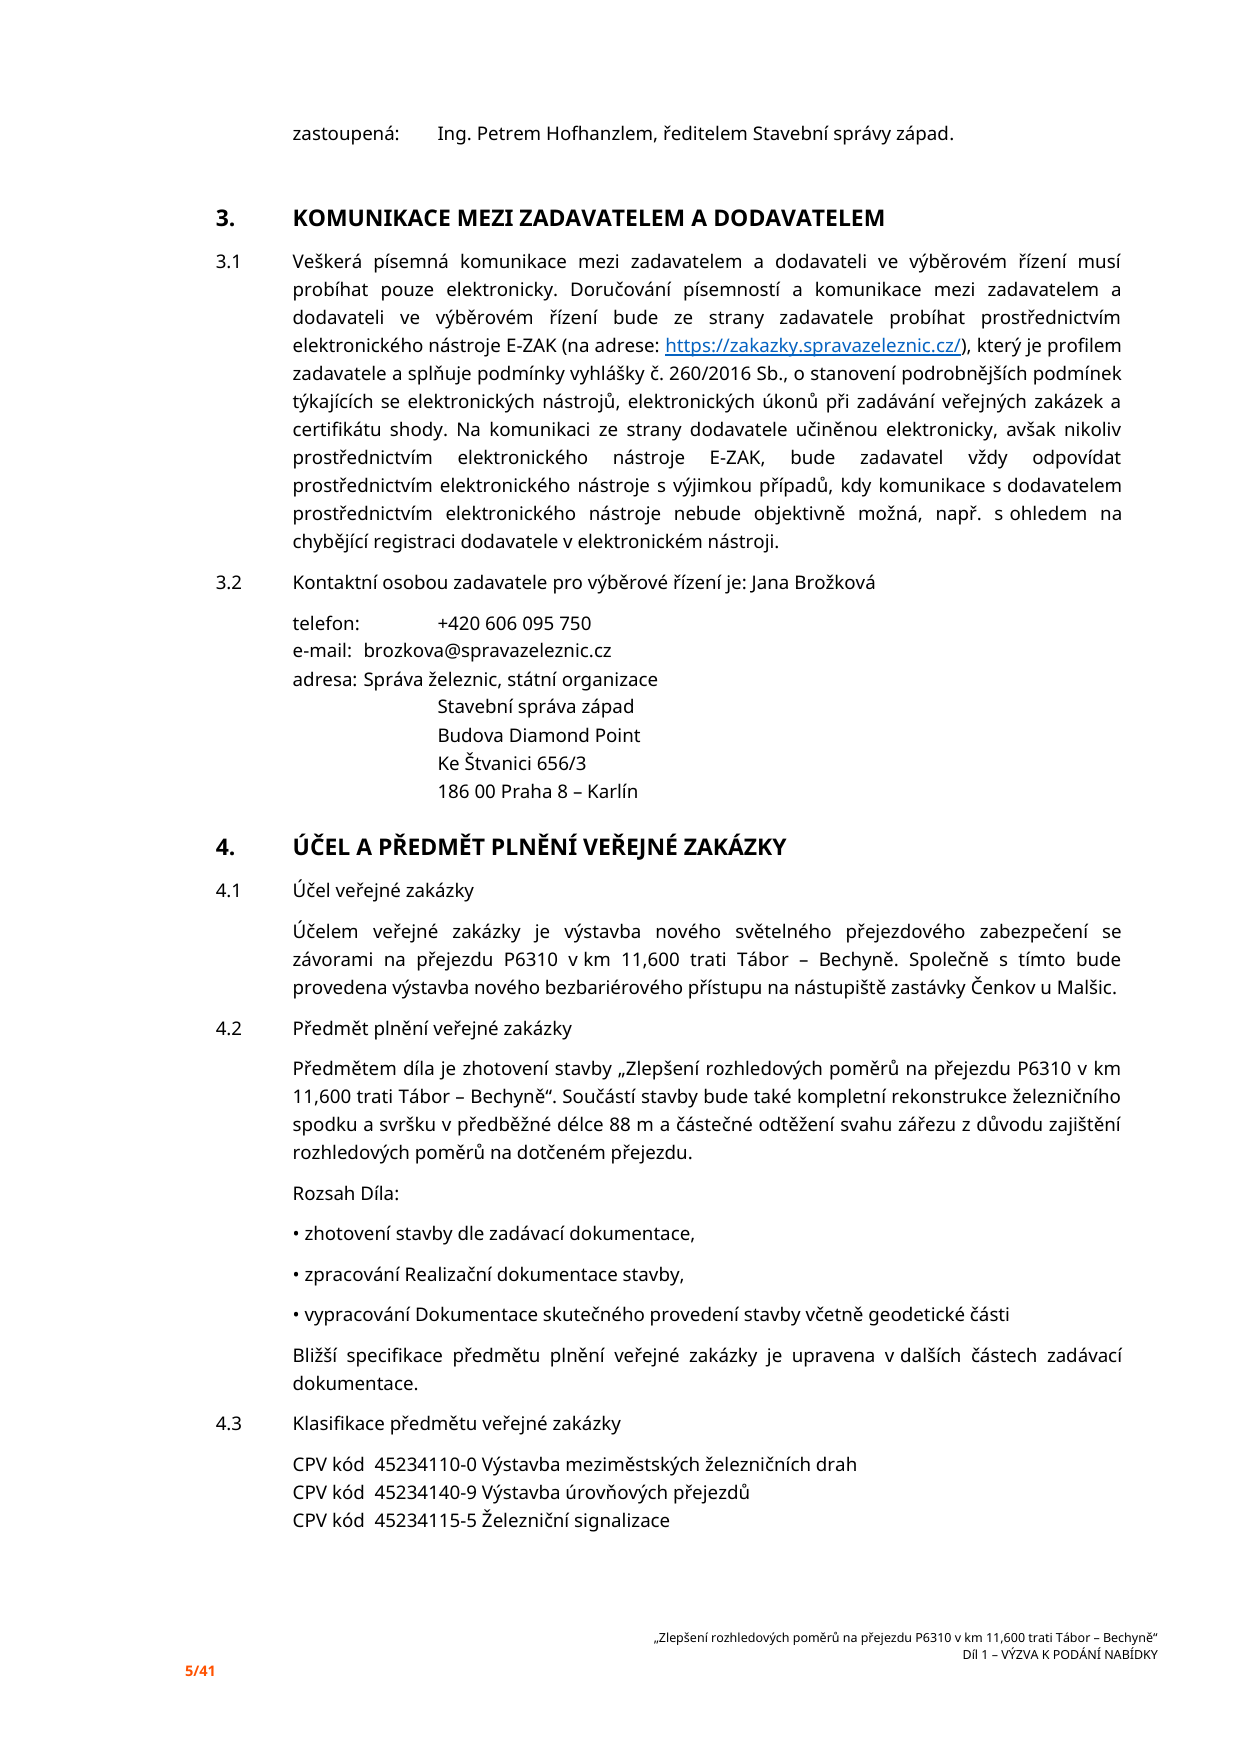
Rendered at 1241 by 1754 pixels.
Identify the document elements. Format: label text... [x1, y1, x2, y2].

text Účelem veřejné zakázky je výstavba nového světelného přejezdového zabezpečení se závorami na přejezdu P6310 v km 11,600 trati Tábor – Bechyně. Společně s tímto bude provedena výstavba nového bezbariérového přístupu na nástupiště zastávky Čenkov u Malšic. [292, 918, 1122, 1000]
text Budova Diamond Point [366, 722, 1122, 747]
text Rozsah Díla: [292, 1180, 1122, 1206]
text Bližší specifikace předmětu plnění veřejné zakázky je upravena v dalších částech zadávací dokumentace. [292, 1342, 1122, 1396]
text 186 00 Praha 8 – Karlín [366, 778, 1122, 803]
text • zpracování Realizační dokumentace stavby, [292, 1261, 1122, 1287]
text Veškerá písemná komunikace mezi zadavatelem a dodavateli ve výběrovém řízení musí probíhat pouze elektronicky. Doručování písemností a komunikace mezi zadavatelem a dodavateli ve výběrovém řízení bude ze strany zadavatele probíhat prostřednictvím elektronického nástroje E-ZAK (na adrese: https://zakazky.spravazeleznic.cz/), který je profilem zadavatele a splňuje podmínky vyhlášky č. 260/2016 Sb., o stanovení podrobnějších podmínek týkajících se elektronických nástrojů, elektronických úkonů při zadávání veřejných zakázek a certifikátu shody. Na komunikaci ze strany dodavatele učiněnou elektronicky, avšak nikoliv prostřednictvím elektronického nástroje E-ZAK, bude zadavatel vždy odpovídat prostřednictvím elektronického nástroje s výjimkou případů, kdy komunikace s dodavatelem prostřednictvím elektronického nástroje nebude objektivně možná, např. s ohledem na chybějící registraci dodavatele v elektronickém nástroji. [216, 248, 1122, 554]
text • vypracování Dokumentace skutečného provedení stavby včetně geodetické části [292, 1302, 1122, 1327]
text Stavební správa západ [366, 694, 1122, 719]
text • zhotovení stavby dle zadávací dokumentace, [292, 1221, 1122, 1246]
text Předmětem díla je zhotovení stavby „Zlepšení rozhledových poměrů na přejezdu P6310 v km 11,600 trati Tábor – Bechyně“. Součástí stavby bude také kompletní rekonstrukce železničního spodku a svršku v předběžné délce 88 m a částečné odtěžení svahu zářezu z důvodu zajištění rozhledových poměrů na dotčeném přejezdu. [292, 1055, 1122, 1165]
text Kontaktní osobou zadavatele pro výběrové řízení je: Jana Brožková [216, 569, 1122, 595]
text KOMUNIKACE MEZI ZADAVATELEM a DODAVATELEM [216, 202, 1122, 233]
text ÚČEL A PŘEDMĚT PLNĚNÍ VEŘEJNÉ ZAKÁZKY [216, 831, 1122, 862]
text Předmět plnění veřejné zakázky [216, 1015, 1122, 1040]
text Účel veřejné zakázky [216, 878, 1122, 903]
text Ke Štvanici 656/3 [366, 750, 1122, 775]
text CPV kód 45234110-0 Výstavba meziměstských železničních drah [292, 1451, 1122, 1477]
text adresa: Správa železnic, státní organizace [292, 666, 1122, 691]
text CPV kód 45234115-5 Železniční signalizace [292, 1507, 1122, 1533]
text CPV kód 45234140-9 Výstavba úrovňových přejezdů [292, 1479, 1122, 1505]
text zastoupená: Ing. Petrem Hofhanzlem, ředitelem Stavební správy západ. [292, 121, 1122, 146]
text telefon: +420 606 095 750 [292, 610, 1122, 635]
text e-mail: brozkova@spravazeleznic.cz [292, 638, 1122, 663]
text Klasifikace předmětu veřejné zakázky [216, 1411, 1122, 1436]
